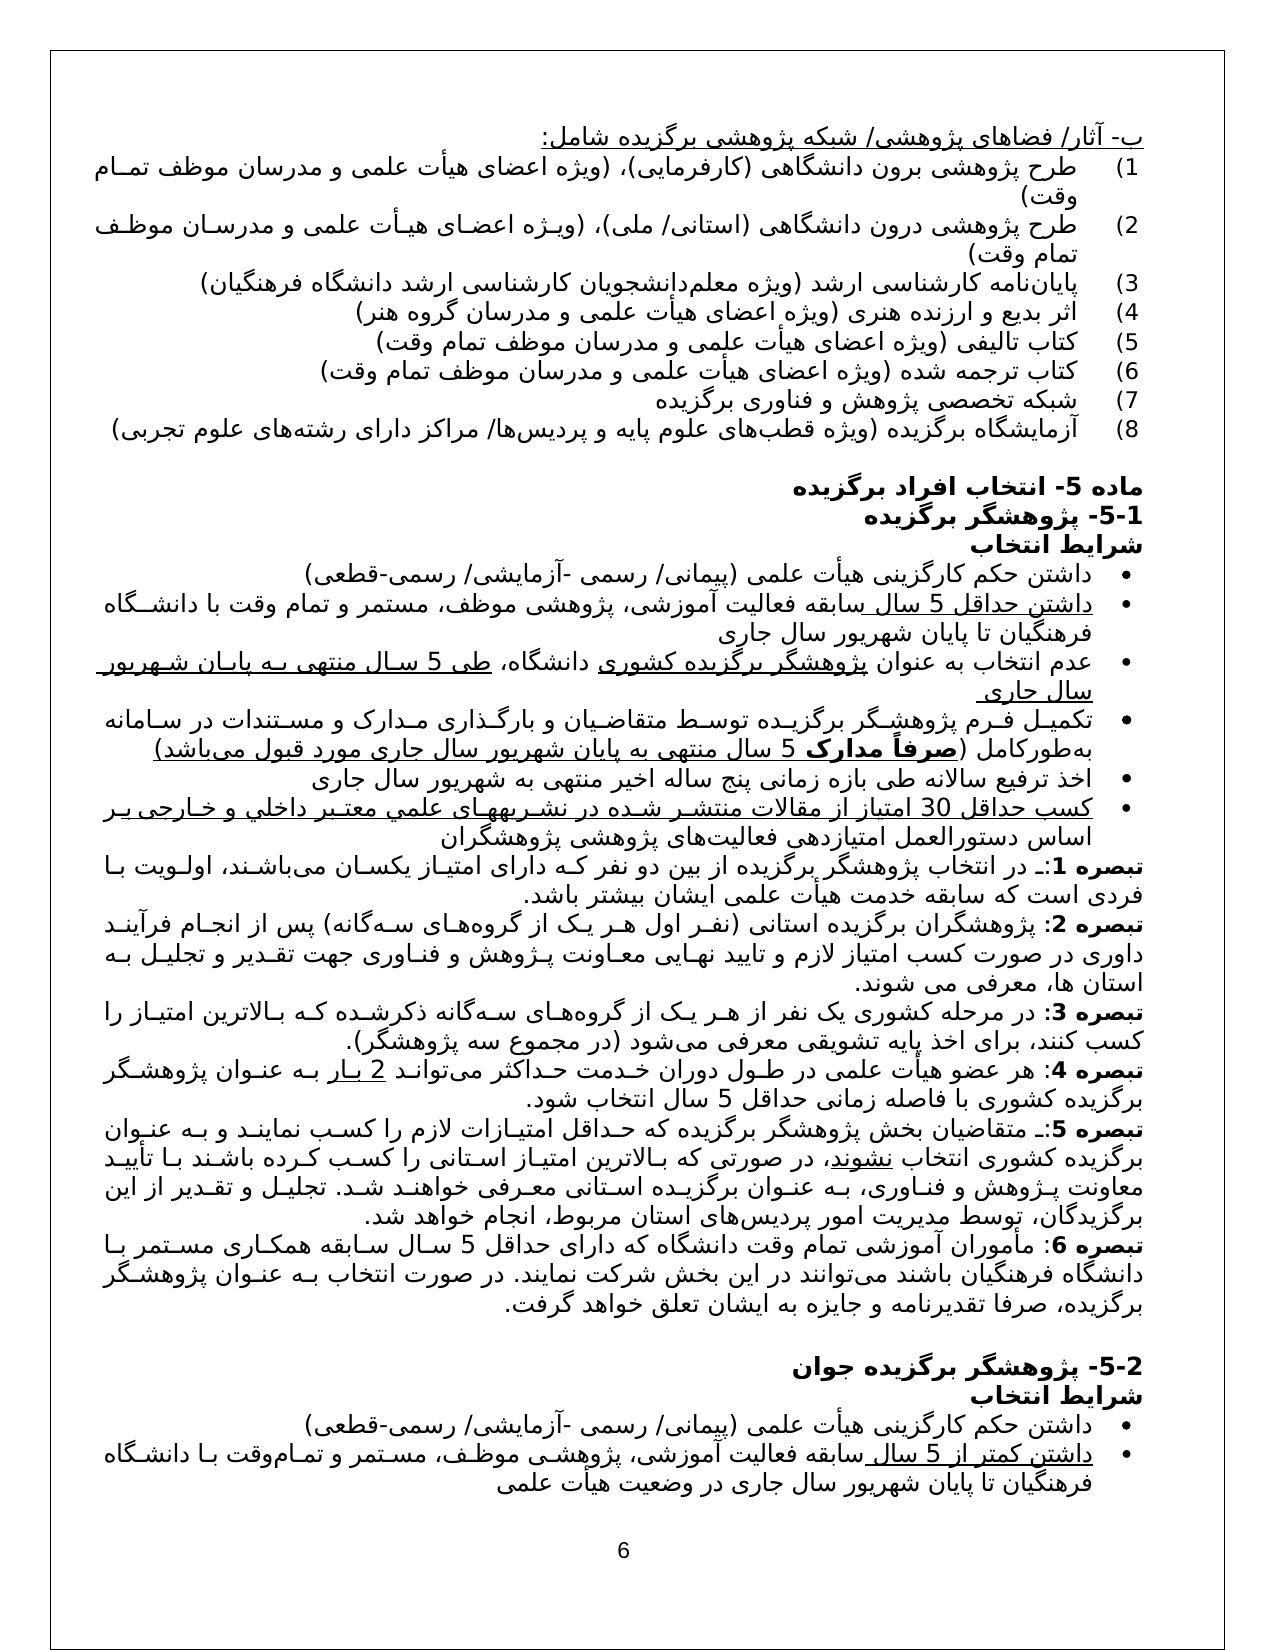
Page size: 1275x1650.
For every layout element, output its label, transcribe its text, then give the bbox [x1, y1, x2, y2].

text شرایط انتخاب [103, 1381, 1144, 1410]
text شرایط انتخاب [103, 530, 1144, 559]
list کتاب تالیفی (ویژه اعضای هیأت علمی و مدرسان موظف تمام وقت) [94, 327, 1116, 356]
list طرح پژوهشی برون دانشگاهی (کارفرمایی)، (ویژه اعضای هیأت علمی و مدرسان موظف تمام وقت) [94, 152, 1116, 210]
list کتاب ترجمه شده (ویژه اعضای هیأت علمی و مدرسان موظف تمام وقت) [94, 356, 1116, 385]
list طرح پژوهشی درون دانشگاهی (استانی/ ملی)، (ویژه اعضای هیأت علمی و مدرسان موظف تمام وقت) [94, 210, 1116, 268]
text تبصره 5: متقاضیان بخش‌ پژوهشگر برگزیده که حداقل امتیازات لازم را کسب نمایند و به عنوان برگزیده کشوری انتخاب نشوند، در صورتی که بالاترین امتیاز استانی را کسب کرده باشند با تأیید معاونت پژوهش و فناوری، به عنوان برگزیده استانی معرفی خواهند شد. تجلیل و تقدیر از این برگزیدگان، توسط مدیریت امور پردیس‌های استان مربوط، انجام خواهد شد. [103, 1114, 1144, 1230]
text تبصره 2: پژوهشگران برگزیده استانی (نفر اول هر یک از گروه‌های سه‌گانه) پس از انجام فرآیند داوری در صورت کسب امتیاز لازم و تایید نهایی معاونت پژوهش و فناوری جهت تقدیر و تجلیل به استان ها، معرفی می شوند. [103, 909, 1144, 997]
text تبصره 4: هر عضو هیأت علمی در طول دوران خدمت حداکثر می‌تواند 2 بار به عنوان پژوهشگر برگزیده کشوری با فاصله زمانی حداقل 5 سال انتخاب شود. [103, 1055, 1144, 1114]
list داشتن حداقل 5 سال سابقه فعالیت آموزشی، پژوهشی موظف، مستمر و تمام وقت با دانشگاه فرهنگیان تا پایان شهریور سال جاری [103, 589, 1122, 647]
subtitle 5-2- پژوهشگر برگزیده جوان [103, 1352, 1144, 1381]
list پایان‌نامه کارشناسی ارشد (ویژه معلم‌دانشجویان کارشناسی ارشد دانشگاه فرهنگیان) [94, 268, 1116, 297]
list داشتن حکم کارگزینی هیأت علمی (پیمانی/ رسمی -آزمایشی/ رسمی-قطعی) [103, 1410, 1122, 1439]
text تبصره 6: مأموران آموزشی تمام وقت دانشگاه که دارای حداقل 5 سال سابقه همکاری مستمر با دانشگاه فرهنگیان باشند می‌توانند در این بخش شرکت نمایند. در صورت انتخاب به عنوان پژوهشگر برگزیده، صرفا تقدیرنامه و جایزه به ایشان تعلق خواهد گرفت. [103, 1230, 1144, 1318]
list کسب حداقل 30 امتیاز از مقالات منتشر شده در نشریههای علمي معتبر داخلي و خارجی بر اساس دستورالعمل امتیازدهی فعالیت‌های پژوهشی پژوهشگران [103, 793, 1122, 851]
subtitle ماده 5- انتخاب افراد برگزیده [103, 472, 1144, 501]
text ب- آثار/ فضاهای پژوهشی/ شبکه پژوهشی برگزیده شامل: [94, 122, 1144, 152]
list اثر بدیع و ارزنده هنری (ویژه اعضای هیأت علمی و مدرسان گروه هنر) [94, 297, 1116, 327]
list شبکه تخصصی پژوهش و فناوری برگزیده [94, 385, 1116, 414]
list اخذ ترفیع سالانه طی بازه زمانی پنج ساله اخیر منتهی به شهریور سال جاری [103, 764, 1122, 793]
list آزمایشگاه برگزیده (ویژه قطب‌های علوم پایه و پردیس‌ها/ مراکز دارای رشته‌های علوم تجربی) [94, 414, 1116, 443]
text تبصره 3: در مرحله کشوری یک نفر از هر یک از گروه‌های سه‌گانه ذکرشده که بالاترین امتیاز را کسب کنند، برای اخذ پایه تشویقی معرفی می‌شود (در مجموع سه پژوهشگر). [103, 997, 1144, 1055]
list داشتن کمتر از 5 سال سابقه فعالیت آموزشی، پژوهشی موظف، مستمر و تمام‌وقت با دانشگاه فرهنگیان تا پایان شهریور سال جاری در وضعیت هیأت علمی [103, 1439, 1122, 1498]
list تکميل فرم پژوهشگر برگزیده توسط متقاضیان و بارگذاری مدارک و مستندات در سامانه به‌طورکامل (صرفاً مدارک 5 سال منتهی به پایان شهریور سال جاری مورد قبول می‌باشد) [103, 705, 1122, 764]
list عدم انتخاب به عنوان پژوهشگر برگزیده کشوری دانشگاه، طی 5 سال منتهی به پایان شهریور سال جاری [103, 647, 1122, 705]
subtitle 5-1- پژوهشگر برگزیده [103, 501, 1144, 530]
text تبصره 1: در انتخاب پژوهشگر برگزیده از بین دو نفر که دارای امتیاز یکسان می‌باشند، اولویت با فردی است که سابقه خدمت هیأت علمی ایشان بیشتر باشد. [103, 851, 1144, 909]
list داشتن حکم کارگزینی هیأت علمی (پیمانی/ رسمی -آزمایشی/ رسمی-قطعی) [103, 559, 1122, 589]
